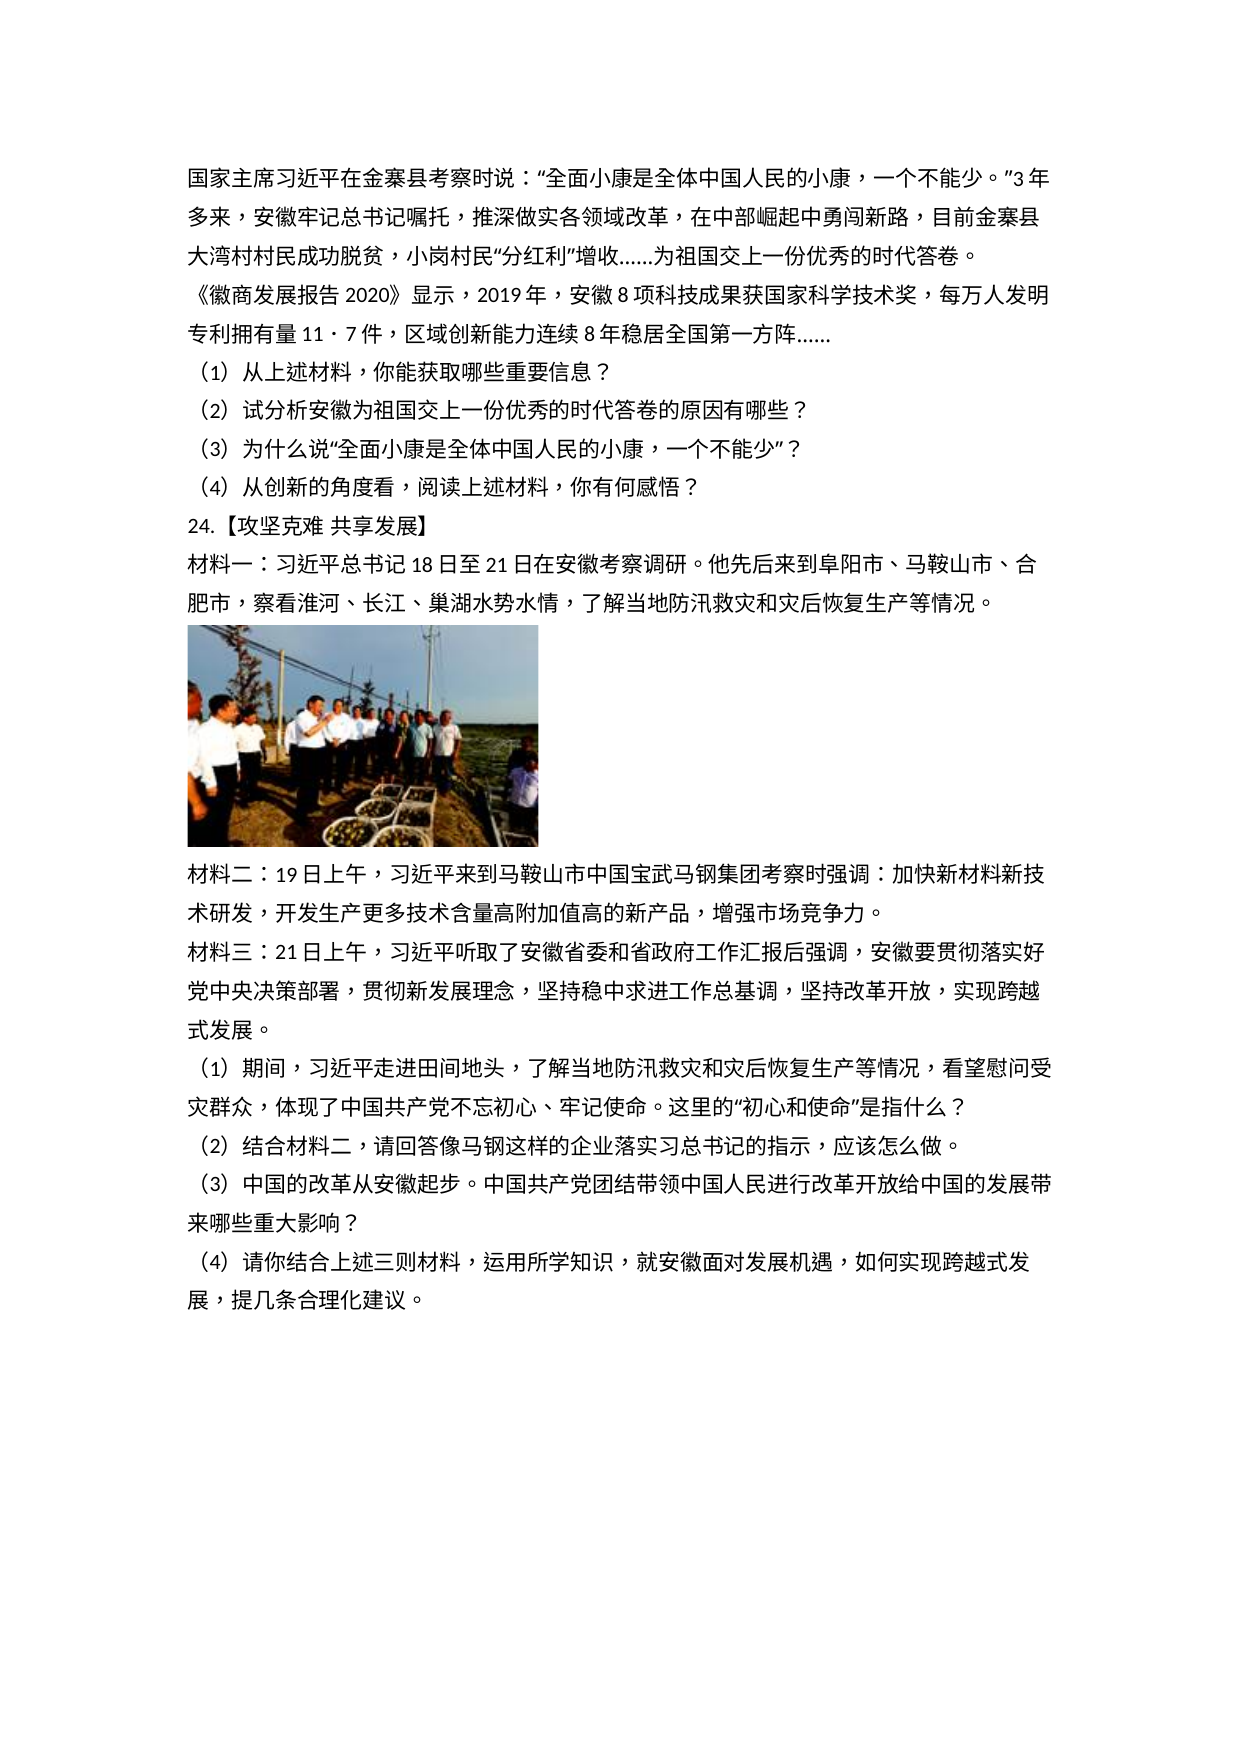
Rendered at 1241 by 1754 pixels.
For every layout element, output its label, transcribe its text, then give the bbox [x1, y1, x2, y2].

text （3）中国的改革从安徽起步。中国共产党团结带领中国人民进行改革开放给中国的发展带来哪些重大影响？ [187, 1168, 1053, 1239]
text （4）请你结合上述三则材料，运用所学知识，就安徽面对发展机遇，如何实现跨越式发展，提几条合理化建议。 [187, 1245, 1053, 1317]
picture [187, 625, 539, 847]
text 国家主席习近平在金寨县考察时说：“全面小康是全体中国人民的小康，一个不能少。”3年多来，安徽牢记总书记嘱托，推深做实各领域改革，在中部崛起中勇闯新路，目前金寨县大湾村村民成功脱贫，小岗村民“分红利”增收……为祖国交上一份优秀的时代答卷。 [187, 162, 1053, 272]
text （2）试分析安徽为祖国交上一份优秀的时代答卷的原因有哪些？ [187, 394, 1053, 427]
text （3）为什么说“全面小康是全体中国人民的小康，一个不能少”？ [187, 433, 1053, 465]
text （1）期间，习近平走进田间地头，了解当地防汛救灾和灾后恢复生产等情况，看望慰问受灾群众，体现了中国共产党不忘初心、牢记使命。这里的“初心和使命”是指什么？ [187, 1052, 1053, 1123]
text （2）结合材料二，请回答像马钢这样的企业落实习总书记的指示，应该怎么做。 [187, 1129, 1053, 1162]
text 《徽商发展报告2020》显示，2019年，安徽8项科技成果获国家科学技术奖，每万人发明专利拥有量11．7件，区域创新能力连续8年稳居全国第一方阵…… [187, 278, 1053, 350]
text （4）从创新的角度看，阅读上述材料，你有何感悟？ [187, 471, 1053, 503]
text 材料二：19日上午，习近平来到马鞍山市中国宝武马钢集团考察时强调：加快新材料新技术研发，开发生产更多技术含量高附加值高的新产品，增强市场竞争力。 [187, 858, 1053, 929]
text （1）从上述材料，你能获取哪些重要信息？ [187, 356, 1053, 388]
text 24.【攻坚克难 共享发展】 [187, 509, 1053, 542]
text 材料一：习近平总书记18日至21日在安徽考察调研。他先后来到阜阳市、马鞍山市、合肥市，察看淮河、长江、巢湖水势水情，了解当地防汛救灾和灾后恢复生产等情况。 [187, 548, 1053, 619]
text 材料三：21日上午，习近平听取了安徽省委和省政府工作汇报后强调，安徽要贯彻落实好党中央决策部署，贯彻新发展理念，坚持稳中求进工作总基调，坚持改革开放，实现跨越式发展。 [187, 936, 1053, 1046]
